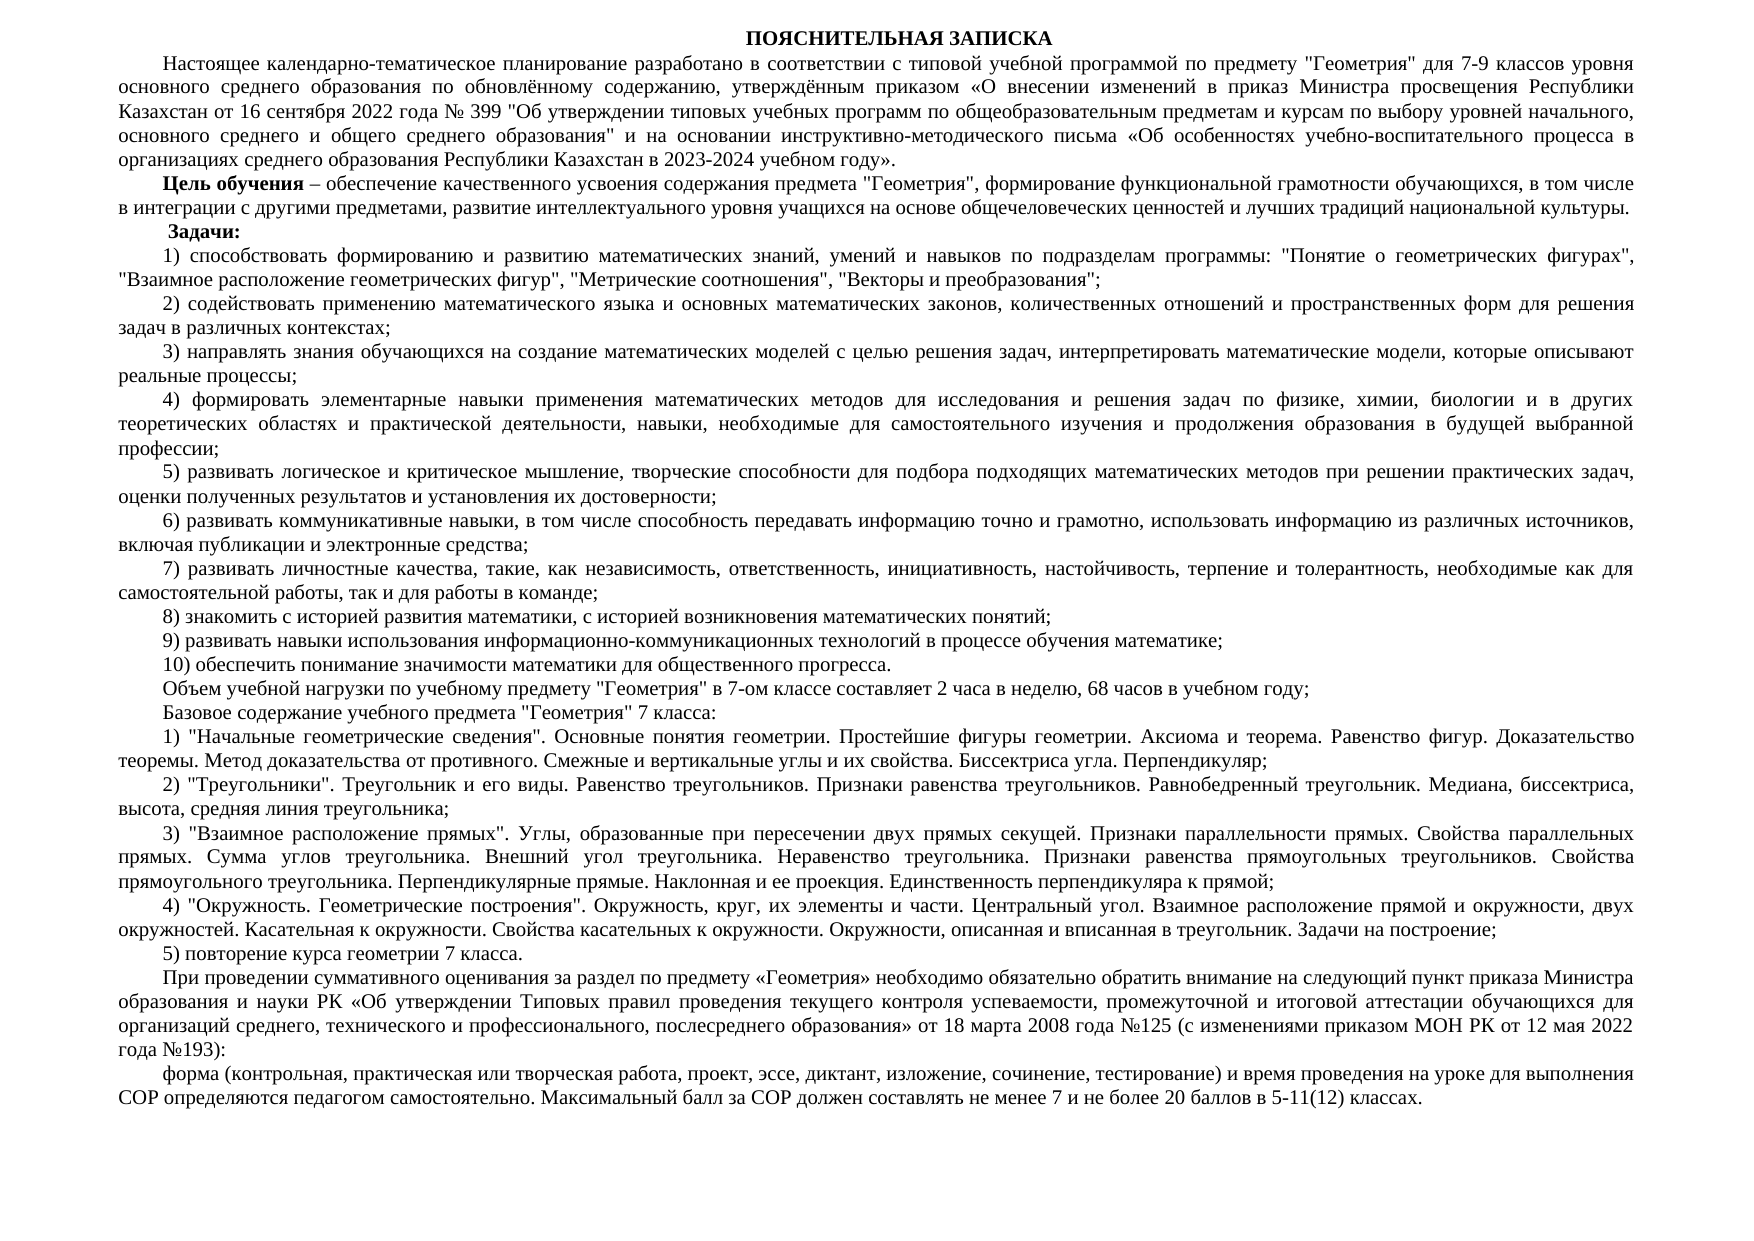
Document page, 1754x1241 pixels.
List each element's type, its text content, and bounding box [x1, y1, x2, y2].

text Цель обучения – обеспечение качественного усвоения содержания предмета "Геометрия", формирование функциональной грамотности обучающихся, в том числе в интеграции с другими предметами, развитие интеллектуального уровня учащихся на основе общечеловеческих ценностей и лучших традиций национальной культуры. [118, 171, 1636, 219]
text 5) повторение курса геометрии 7 класса. [118, 941, 1636, 965]
text 8) знакомить с историей развития математики, с историей возникновения математических понятий; [118, 604, 1636, 628]
text При проведении суммативного оценивания за раздел по предмету «Геометрия» необходимо обязательно обратить внимание на следующий пункт приказа Министра образования и науки РК «Об утверждении Типовых правил проведения текущего контроля успеваемости, промежуточной и итоговой аттестации обучающихся для организаций среднего, технического и профессионального, послесреднего образования» от 18 марта 2008 года №125 (с изменениями приказом МОН РК от 12 мая 2022 года №193): [118, 965, 1636, 1061]
text Объем учебной нагрузки по учебному предмету "Геометрия" в 7-ом классе составляет 2 часа в неделю, 68 часов в учебном году; [118, 676, 1636, 700]
text Настоящее календарно-тематическое планирование разработано в соответствии с типовой учебной программой по предмету "Геометрия" для 7-9 классов уровня основного среднего образования по обновлённому содержанию, утверждённым приказом «О внесении изменений в приказ Министра просвещения Республики Казахстан от 16 сентября 2022 года № 399 "Об утверждении типовых учебных программ по общеобразовательным предметам и курсам по выбору уровней начального, основного среднего и общего среднего образования" и на основании инструктивно-методического письма «Об особенностях учебно-воспитательного процесса в организациях среднего образования Республики Казахстан в 2023-2024 учебном году». [118, 50, 1636, 171]
text 2) "Треугольники". Треугольник и его виды. Равенство треугольников. Признаки равенства треугольников. Равнобедренный треугольник. Медиана, биссектриса, высота, средняя линия треугольника; [118, 772, 1636, 820]
text 3) "Взаимное расположение прямых". Углы, образованные при пересечении двух прямых секущей. Признаки параллельности прямых. Свойства параллельных прямых. Сумма углов треугольника. Внешний угол треугольника. Неравенство треугольника. Признаки равенства прямоугольных треугольников. Свойства прямоугольного треугольника. Перпендикулярные прямые. Наклонная и ее проекция. Единственность перпендикуляра к прямой; [118, 820, 1636, 893]
text 5) развивать логическое и критическое мышление, творческие способности для подбора подходящих математических методов при решении практических задач, оценки полученных результатов и установления их достоверности; [118, 459, 1636, 508]
text 2) содействовать применению математического языка и основных математических законов, количественных отношений и пространственных форм для решения задач в различных контекстах; [118, 291, 1636, 339]
text 3) направлять знания обучающихся на создание математических моделей с целью решения задач, интерпретировать математические модели, которые описывают реальные процессы; [118, 339, 1636, 387]
text форма (контрольная, практическая или творческая работа, проект, эссе, диктант, изложение, сочинение, тестирование) и время проведения на уроке для выполнения СОР определяются педагогом самостоятельно. Максимальный балл за СОР должен составлять не менее 7 и не более 20 баллов в 5-11(12) классах. [118, 1061, 1636, 1109]
text 10) обеспечить понимание значимости математики для общественного прогресса. [118, 652, 1636, 676]
text 9) развивать навыки использования информационно-коммуникационных технологий в процессе обучения математике; [118, 628, 1636, 652]
text Задачи: [118, 219, 1636, 243]
text Базовое содержание учебного предмета "Геометрия" 7 класса: [118, 700, 1636, 724]
text 4) "Окружность. Геометрические построения". Окружность, круг, их элементы и части. Центральный угол. Взаимное расположение прямой и окружности, двух окружностей. Касательная к окружности. Свойства касательных к окружности. Окружности, описанная и вписанная в треугольник. Задачи на построение; [118, 893, 1636, 941]
text 4) формировать элементарные навыки применения математических методов для исследования и решения задач по физике, химии, биологии и в других теоретических областях и практической деятельности, навыки, необходимые для самостоятельного изучения и продолжения образования в будущей выбранной профессии; [118, 387, 1636, 459]
text 1) способствовать формированию и развитию математических знаний, умений и навыков по подразделам программы: "Понятие о геометрических фигурах", "Взаимное расположение геометрических фигур", "Метрические соотношения", "Векторы и преобразования"; [118, 243, 1636, 291]
text 1) "Начальные геометрические сведения". Основные понятия геометрии. Простейшие фигуры геометрии. Аксиома и теорема. Равенство фигур. Доказательство теоремы. Метод доказательства от противного. Смежные и вертикальные углы и их свойства. Биссектриса угла. Перпендикуляр; [118, 724, 1636, 772]
text 7) развивать личностные качества, такие, как независимость, ответственность, инициативность, настойчивость, терпение и толерантность, необходимые как для самостоятельной работы, так и для работы в команде; [118, 556, 1636, 604]
text 6) развивать коммуникативные навыки, в том числе способность передавать информацию точно и грамотно, использовать информацию из различных источников, включая публикации и электронные средства; [118, 508, 1636, 556]
text ПОЯСНИТЕЛЬНАЯ ЗАПИСКА [118, 26, 1636, 50]
